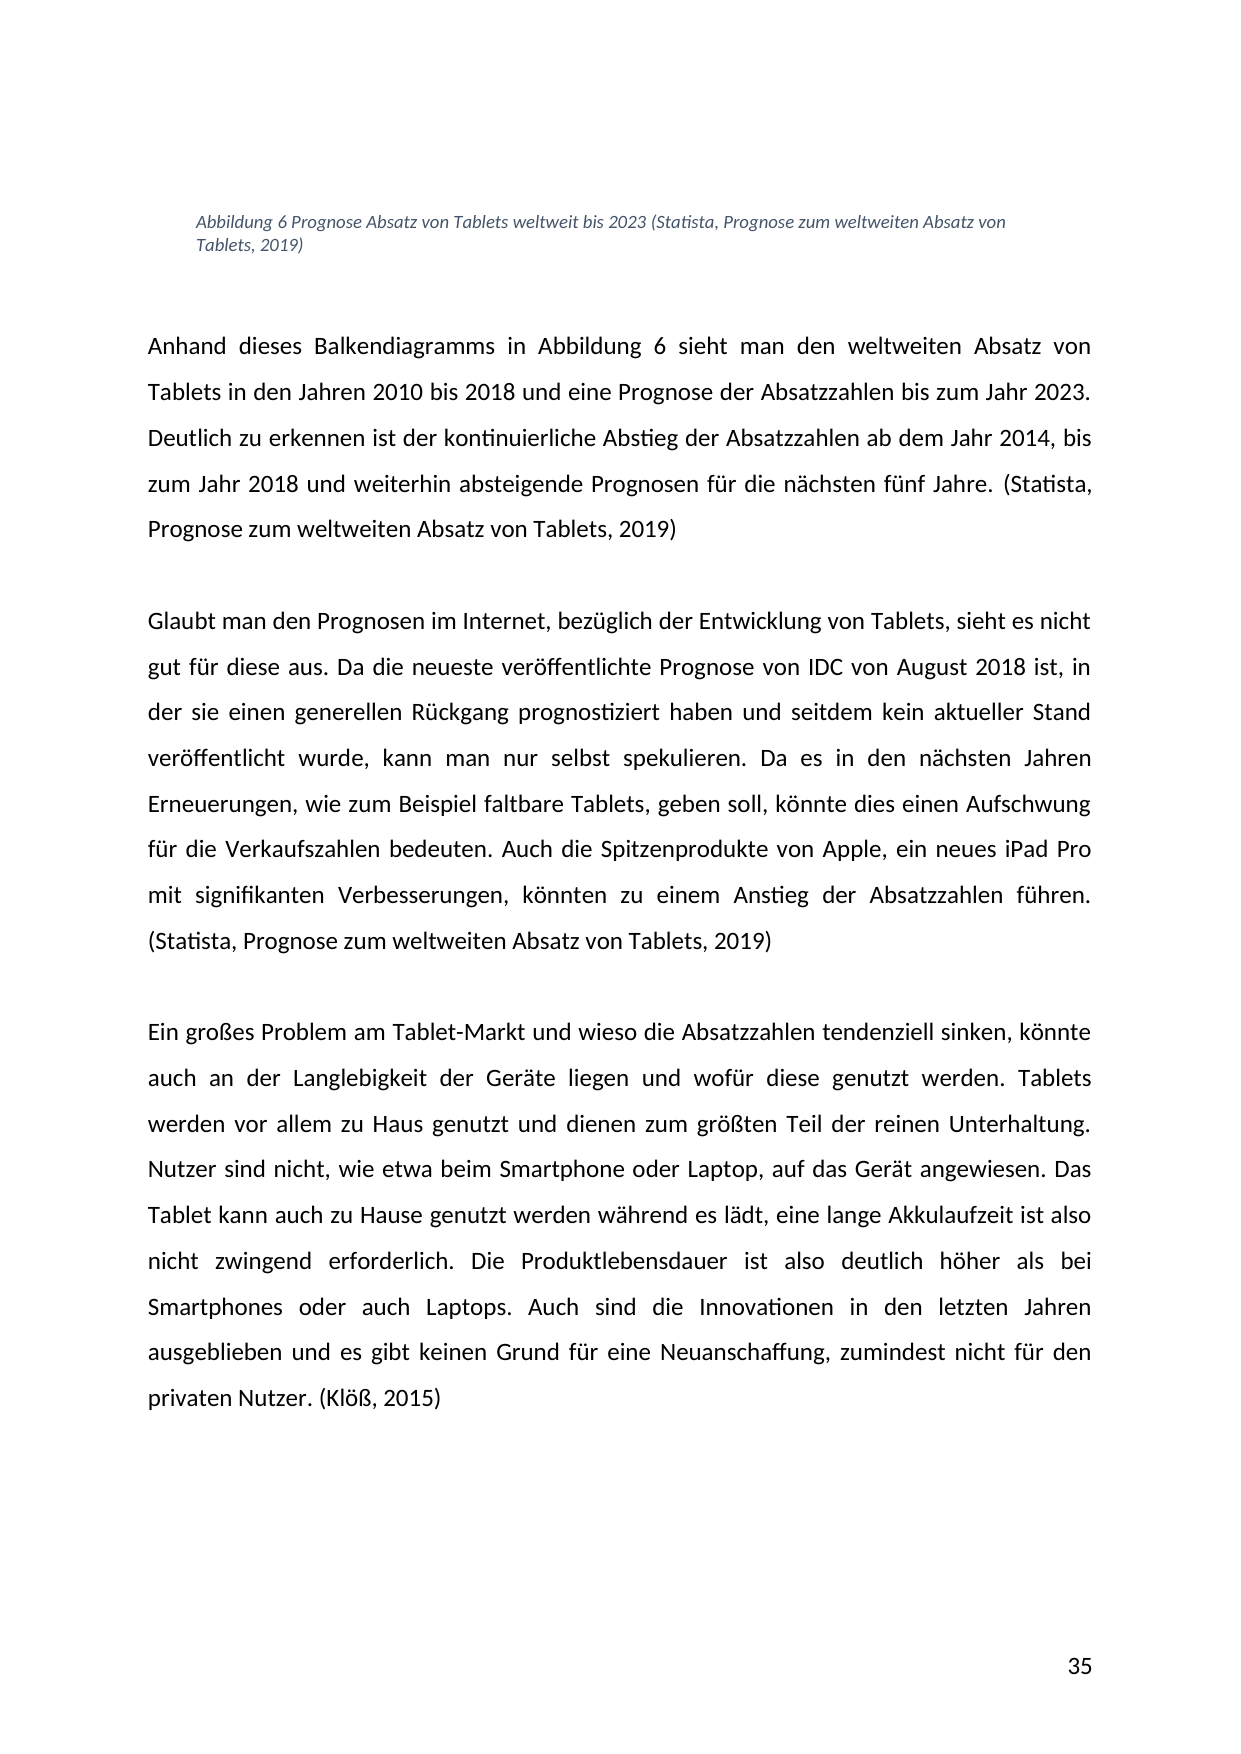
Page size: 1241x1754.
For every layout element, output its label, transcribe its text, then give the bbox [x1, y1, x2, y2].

text Ein großes Problem am Tablet-Markt und wieso die Absatzzahlen tendenziell sinken, könnte auch an der Langlebigkeit der Geräte liegen und wofür diese genutzt werden. Tablets werden vor allem zu Haus genutzt und dienen zum größten Teil der reinen Unterhaltung. Nutzer sind nicht, wie etwa beim Smartphone oder Laptop, auf das Gerät angewiesen. Das Tablet kann auch zu Hause genutzt werden während es lädt, eine lange Akkulaufzeit ist also nicht zwingend erforderlich. Die Produktlebensdauer ist also deutlich höher als bei Smartphones oder auch Laptops. Auch sind die Innovationen in den letzten Jahren ausgeblieben und es gibt keinen Grund für eine Neuanschaffung, zumindest nicht für den privaten Nutzer. [148, 1016, 1093, 1413]
text Anhand dieses Balkendiagramms in Abbildung 6 sieht man den weltweiten Absatz von Tablets in den Jahren 2010 bis 2018 und eine Prognose der Absatzzahlen bis zum Jahr 2023. Deutlich zu erkennen ist der kontinuierliche Abstieg der Absatzzahlen ab dem Jahr 2014, bis zum Jahr 2018 und weiterhin absteigende Prognosen für die nächsten fünf Jahre. [148, 331, 1093, 544]
text Glaubt man den Prognosen im Internet, bezüglich der Entwicklung von Tablets, sieht es nicht gut für diese aus. Da die neueste veröffentlichte Prognose von IDC von August 2018 ist, in der sie einen generellen Rückgang prognostiziert haben und seitdem kein aktueller Stand veröffentlicht wurde, kann man nur selbst spekulieren. Da es in den nächsten Jahren Erneuerungen, wie zum Beispiel faltbare Tablets, geben soll, könnte dies einen Aufschwung für die Verkaufszahlen bedeuten. Auch die Spitzenprodukte von Apple, ein neues iPad Pro mit signifikanten Verbesserungen, könnten zu einem Anstieg der Absatzzahlen führen. [148, 605, 1093, 956]
